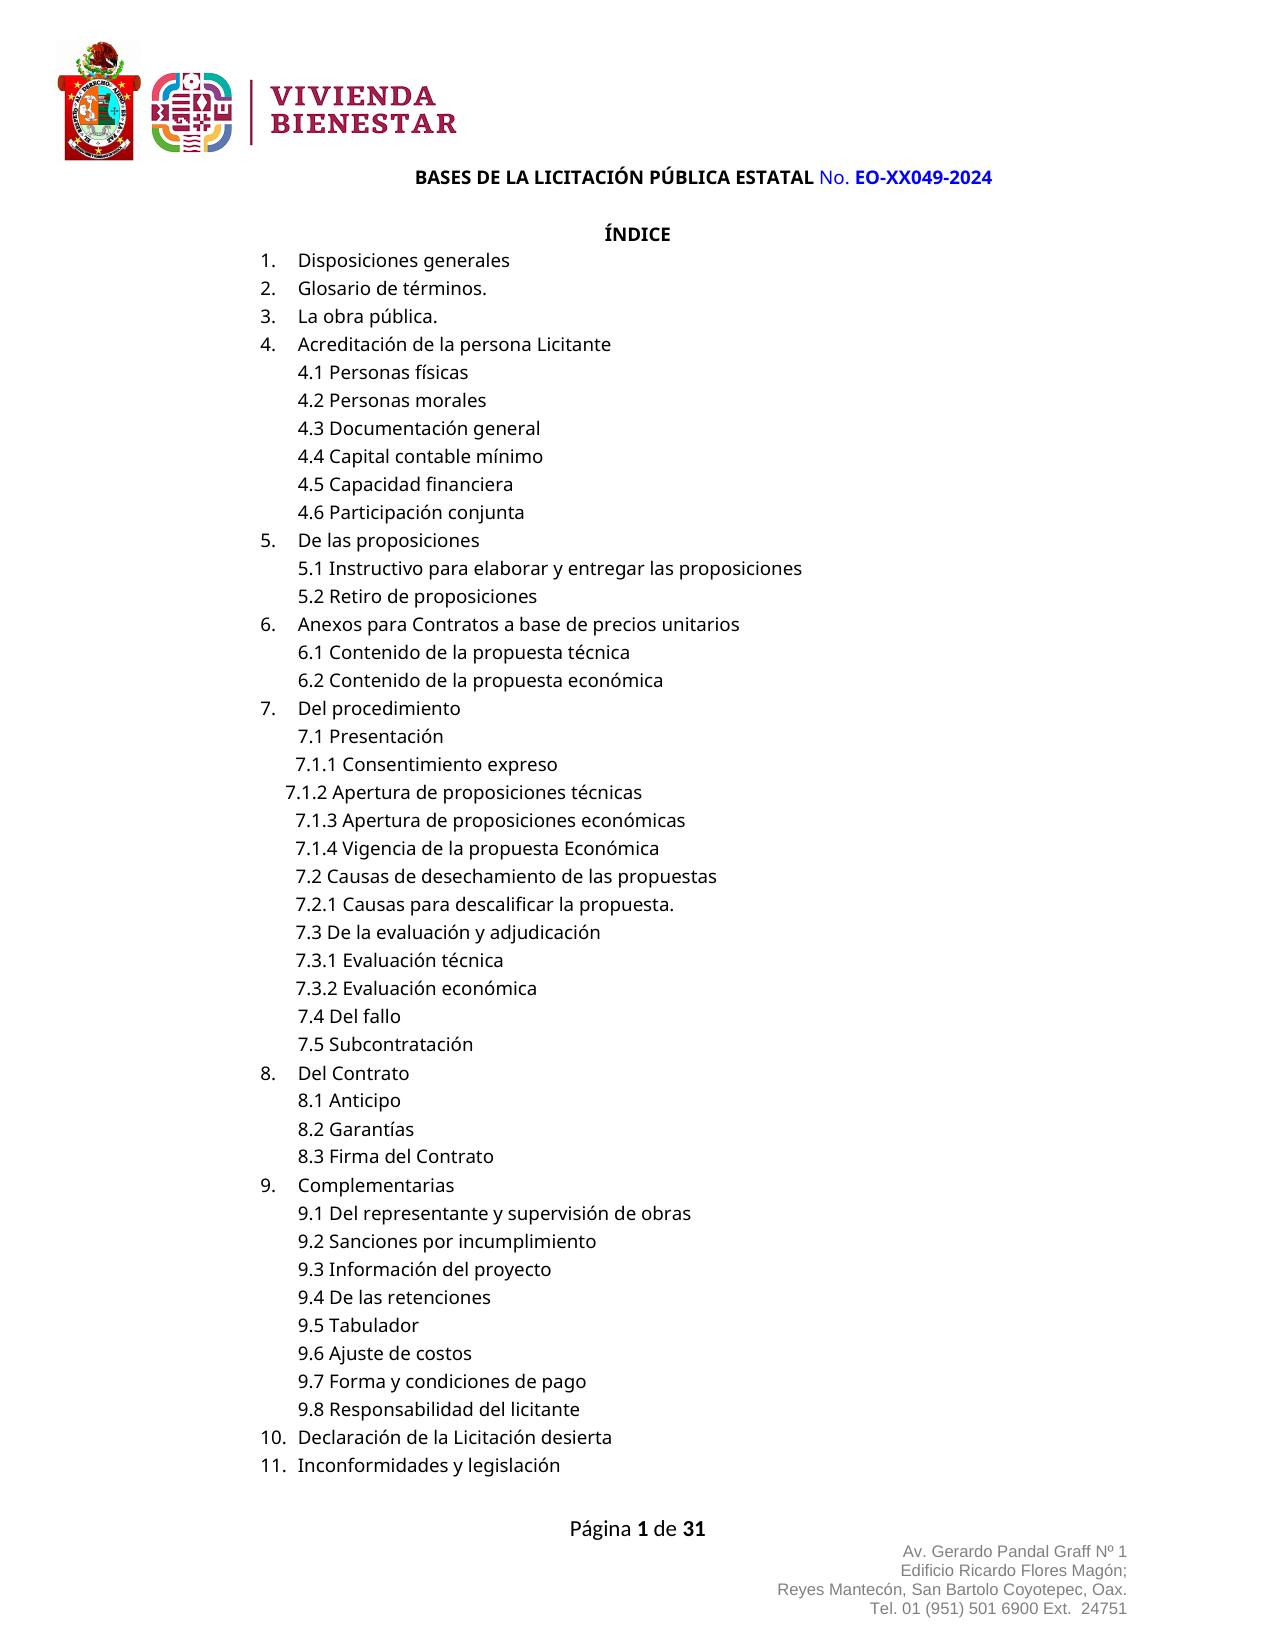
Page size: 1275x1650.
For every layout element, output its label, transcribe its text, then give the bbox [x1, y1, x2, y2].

text 7.1.1 Consentimiento expreso [251, 752, 1127, 777]
text 9.7 Forma y condiciones de pago [298, 1368, 1127, 1393]
text 4.3 Documentación general [298, 415, 1127, 441]
list Acreditación de la persona Licitante [260, 331, 1127, 357]
text 5.1 Instructivo para elaborar y entregar las proposiciones [298, 555, 1127, 581]
text 4.2 Personas morales [298, 387, 1127, 413]
text 9.1 Del representante y supervisión de obras [298, 1200, 1127, 1225]
list Del Contrato [260, 1060, 1127, 1085]
text 4.4 Capital contable mínimo [298, 443, 1127, 469]
text 8.3 Firma del Contrato [298, 1144, 1127, 1169]
text 9.2 Sanciones por incumplimiento [298, 1228, 1127, 1253]
text 7.4 Del fallo [298, 1004, 1127, 1029]
text 6.1 Contenido de la propuesta técnica [298, 639, 1127, 665]
list De las proposiciones [260, 527, 1127, 553]
text ÍNDICE [148, 221, 1127, 247]
text 4.6 Participación conjunta [298, 499, 1127, 525]
list Anexos para Contratos a base de precios unitarios [260, 611, 1127, 637]
text 7.2.1 Causas para descalificar la propuesta. [295, 892, 1238, 917]
list Disposiciones generales [260, 247, 1127, 273]
text 7.3.2 Evaluación económica [295, 976, 1238, 1001]
text 8.1 Anticipo [298, 1088, 1127, 1113]
text 9.6 Ajuste de costos [298, 1340, 1127, 1366]
text 4.1 Personas físicas [298, 359, 1127, 385]
text 9.3 Información del proyecto [298, 1256, 1127, 1281]
list Del procedimiento [260, 696, 1127, 721]
list Glosario de términos. [260, 275, 1127, 301]
text 8.2 Garantías [298, 1116, 1127, 1141]
text 7.1.4 Vigencia de la propuesta Económica [251, 836, 1127, 861]
text 6.2 Contenido de la propuesta económica [298, 667, 1127, 693]
list Declaración de la Licitación desierta [260, 1424, 1127, 1449]
text 7.1.3 Apertura de proposiciones económicas [251, 808, 1127, 833]
text 9.4 De las retenciones [298, 1284, 1127, 1309]
text 7.5 Subcontratación [298, 1032, 1127, 1057]
picture [147, 64, 473, 161]
list La obra pública. [260, 303, 1127, 329]
text 7.3 De la evaluación y adjudicación [295, 920, 1238, 945]
text 7.2 Causas de desechamiento de las propuestas [295, 864, 1127, 889]
text 7.1 Presentación [298, 723, 1127, 749]
text 7.1.2 Apertura de proposiciones técnicas [251, 779, 1127, 805]
text 7.3.1 Evaluación técnica [295, 948, 1238, 973]
list Inconformidades y legislación [260, 1452, 1127, 1478]
list Complementarias [260, 1172, 1127, 1197]
text 5.2 Retiro de proposiciones [298, 583, 1127, 609]
text 9.5 Tabulador [298, 1312, 1127, 1337]
text 4.5 Capacidad financiera [298, 471, 1127, 497]
picture [55, 41, 143, 163]
text 9.8 Responsabilidad del licitante [298, 1396, 1127, 1422]
